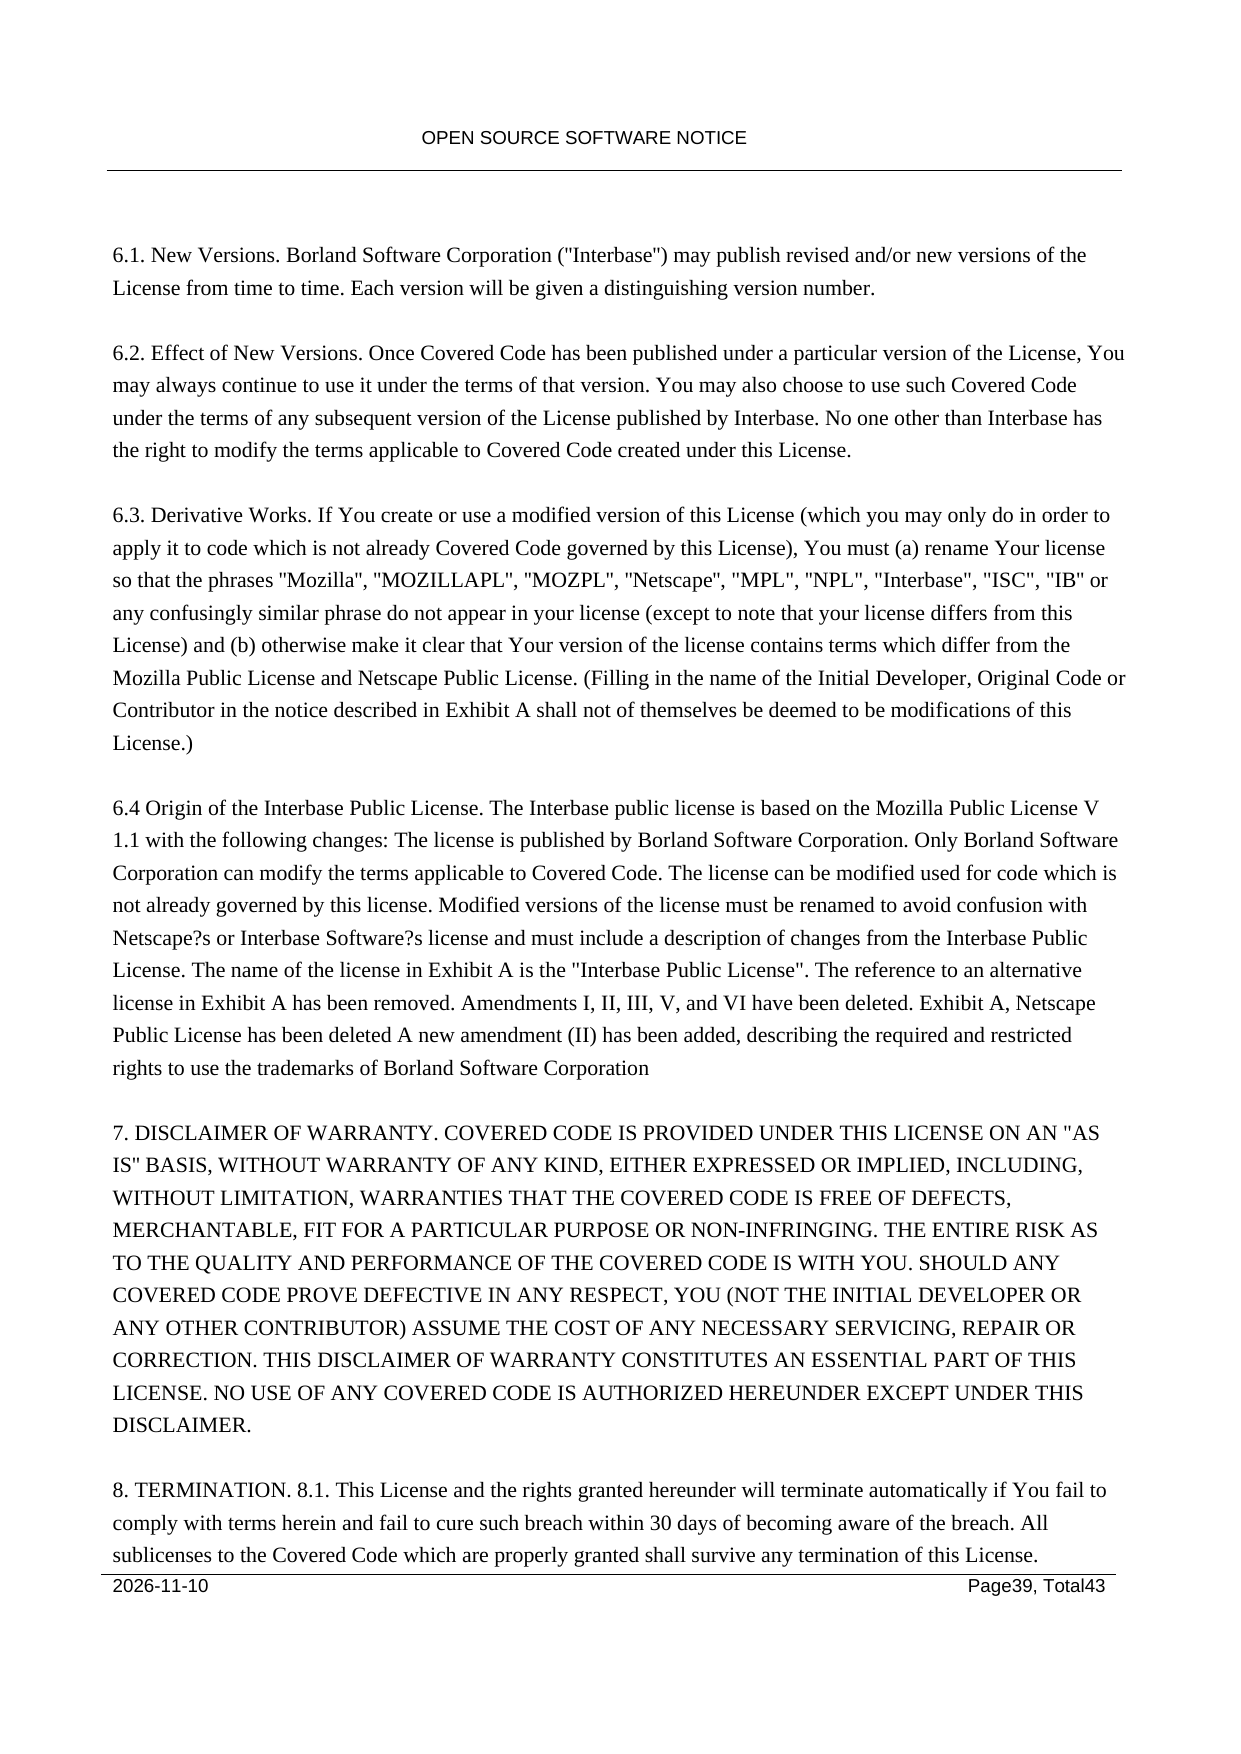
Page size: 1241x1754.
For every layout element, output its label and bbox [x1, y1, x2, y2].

text [112, 206, 1128, 1571]
